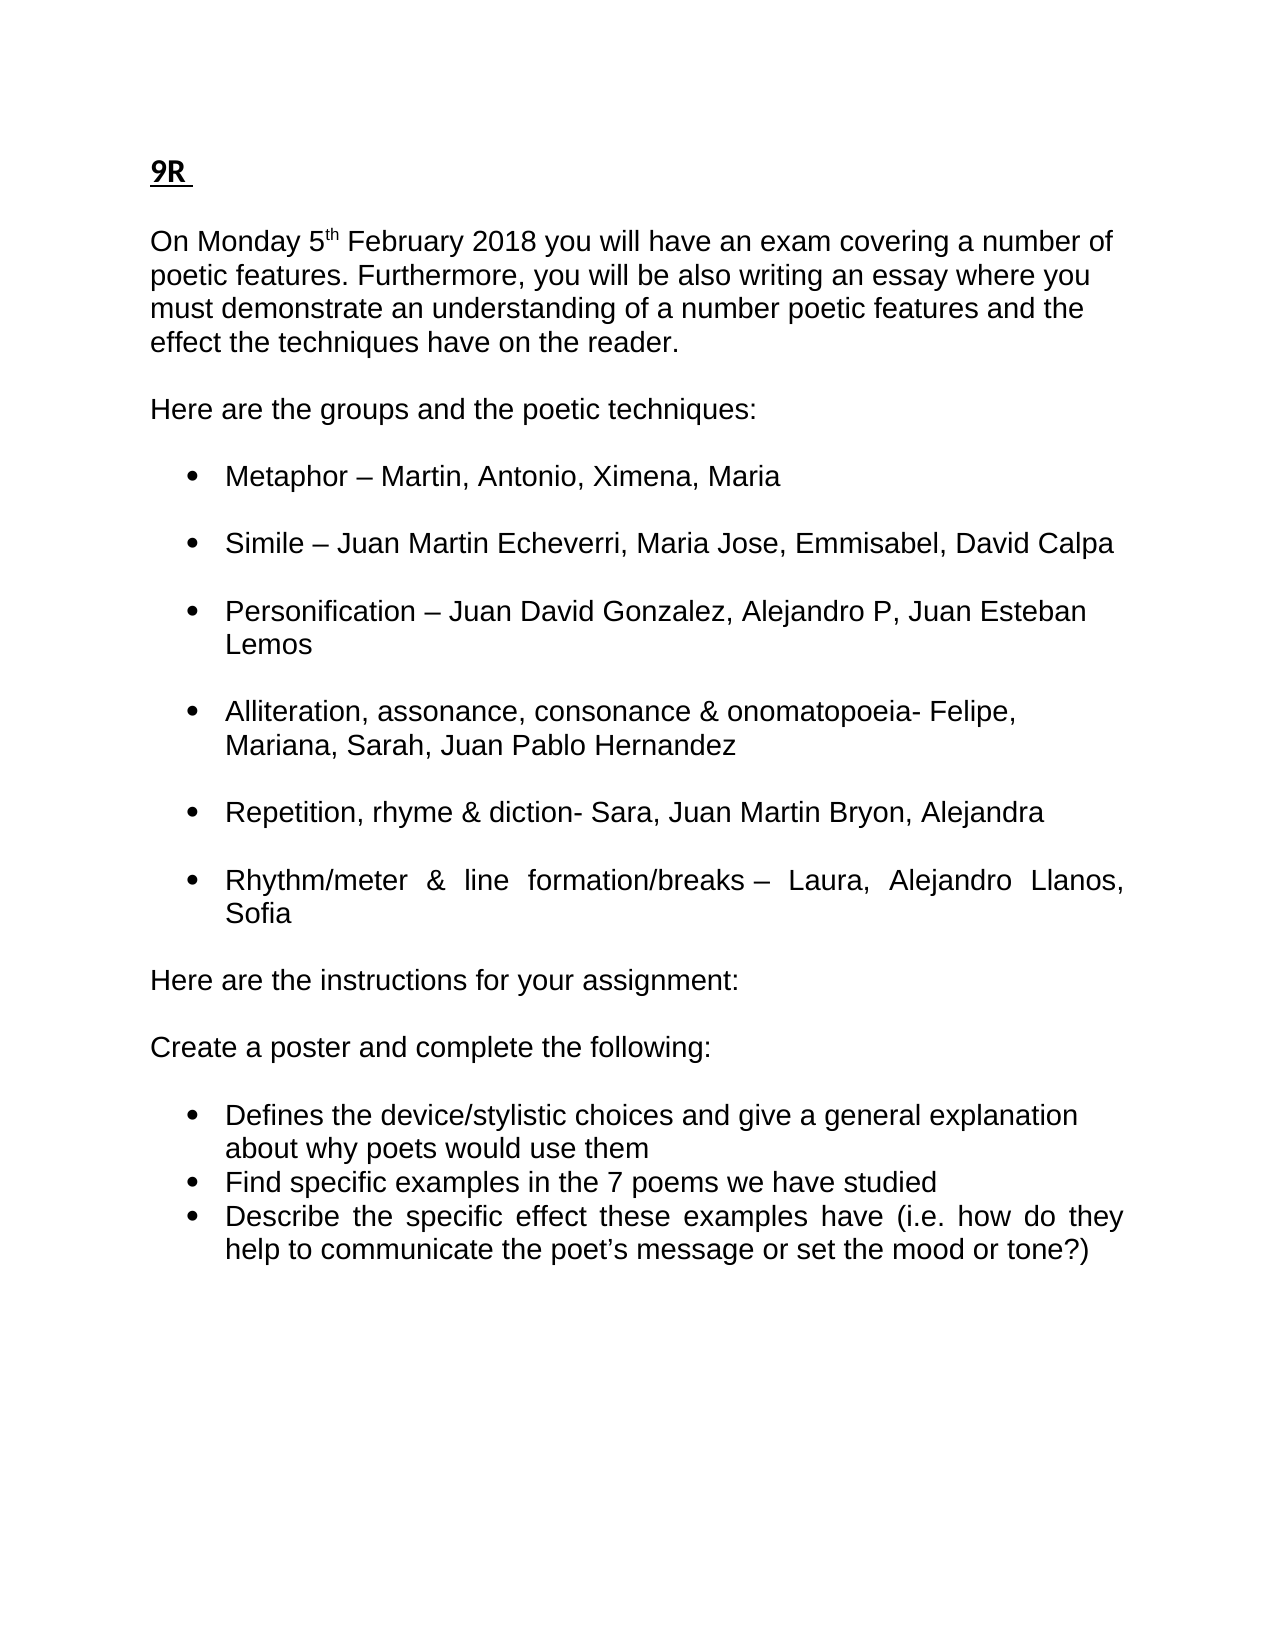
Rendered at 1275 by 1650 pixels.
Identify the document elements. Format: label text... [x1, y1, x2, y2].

text Here are the groups and the poetic techniques: [150, 392, 1125, 426]
text On Monday 5th February 2018 you will have an exam covering a number of poetic features. Furthermore, you will be also writing an essay where you must demonstrate an understanding of a number poetic features and the effect the techniques have on the reader. [150, 224, 1125, 358]
text Create a poster and complete the following: [150, 1031, 1125, 1064]
list Personification – Juan David Gonzalez, Alejandro P, Juan Esteban Lemos [187, 594, 1125, 661]
list Find specific examples in the 7 poems we have studied [187, 1165, 1125, 1199]
list Describe the specific effect these examples have (i.e. how do they help to communicate the poet’s message or set the mood or tone?) [187, 1199, 1125, 1266]
list Metaphor – Martin, Antonio, Ximena, Maria [187, 459, 1125, 493]
list Repetition, rhyme & diction- Sara, Juan Martin Bryon, Alejandra [187, 795, 1125, 829]
list Simile – Juan Martin Echeverri, Maria Jose, Emmisabel, David Calpa [187, 526, 1125, 560]
list Rhythm/meter & line formation/breaks – Laura, Alejandro Llanos, Sofia [187, 863, 1125, 930]
list Defines the device/stylistic choices and give a general explanation about why poets would use them [187, 1098, 1125, 1165]
text Here are the instructions for your assignment: [150, 963, 1125, 997]
list Alliteration, assonance, consonance & onomatopoeia- Felipe, Mariana, Sarah, Juan Pablo Hernandez [187, 694, 1125, 762]
text 9R [150, 150, 1125, 191]
